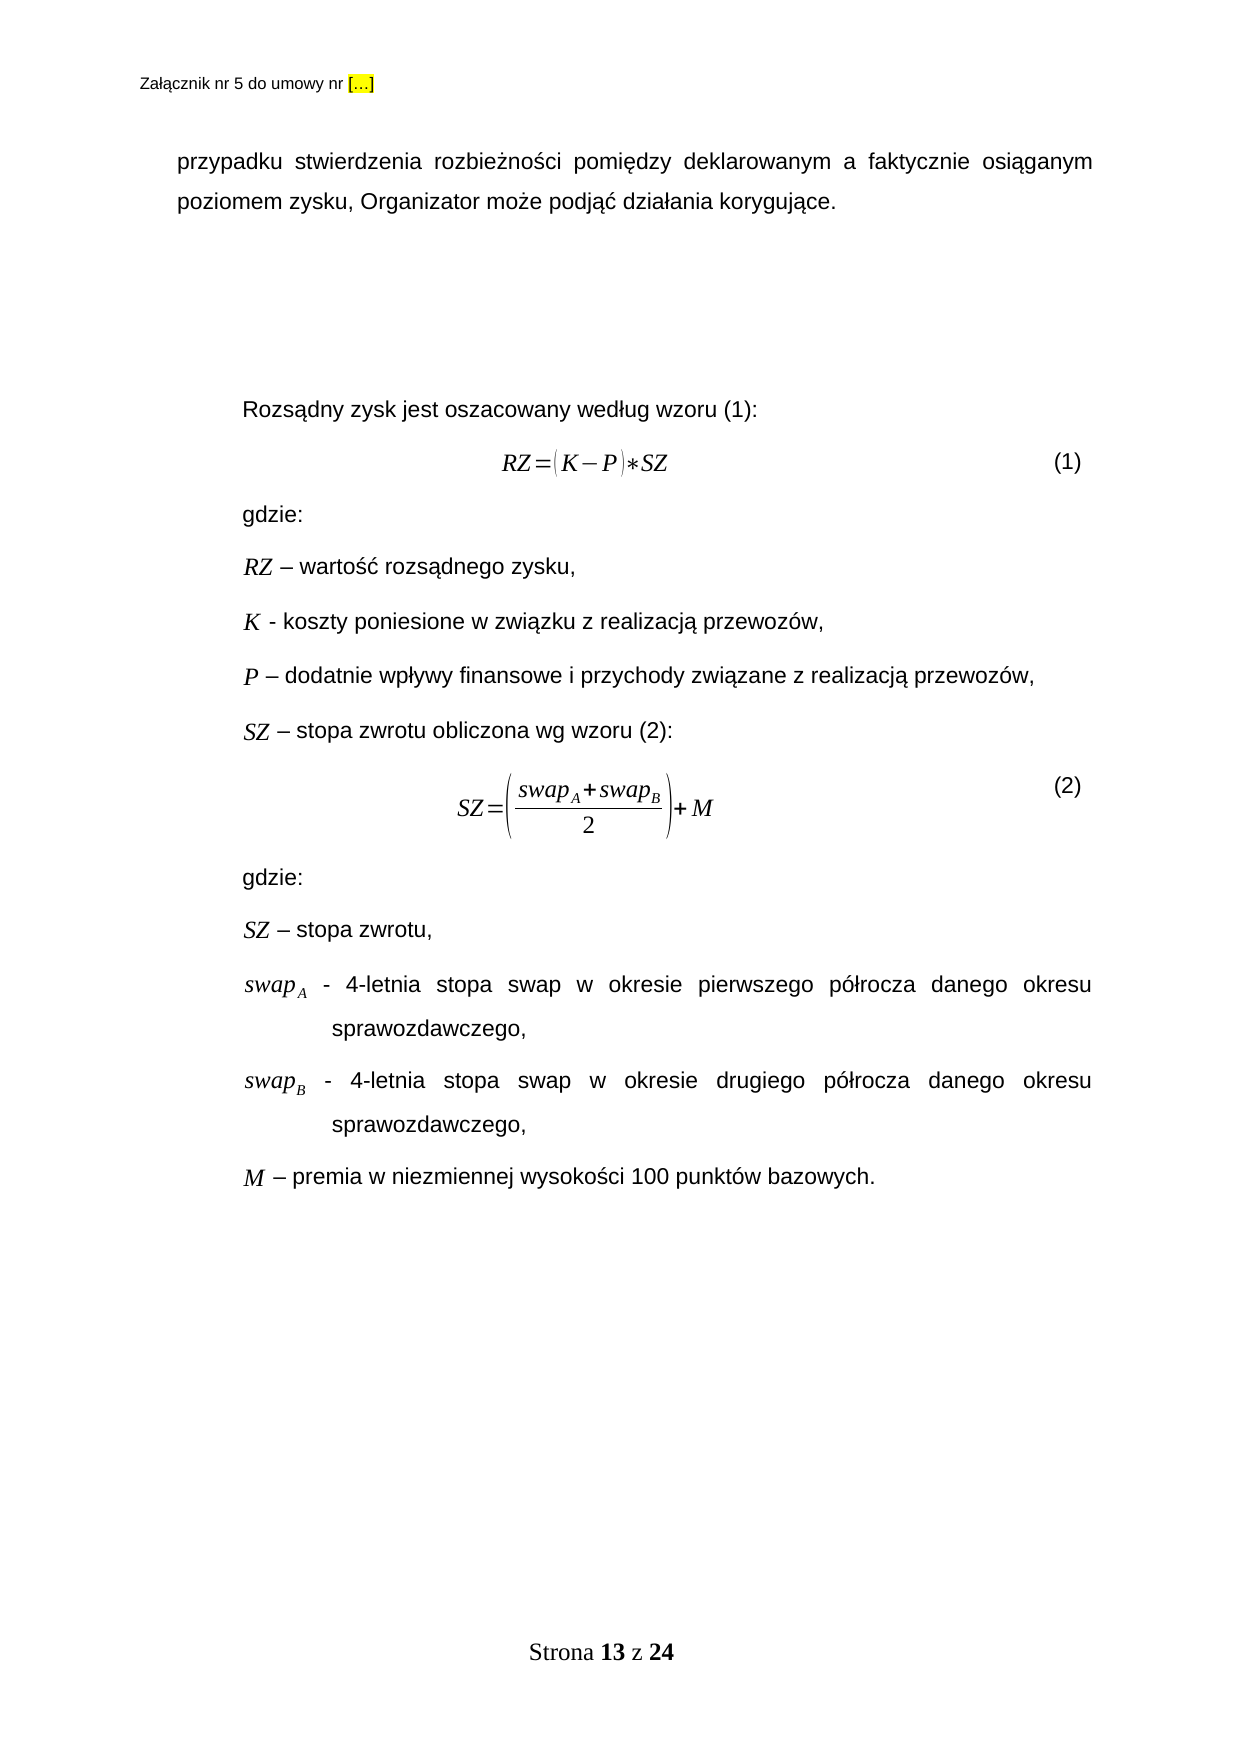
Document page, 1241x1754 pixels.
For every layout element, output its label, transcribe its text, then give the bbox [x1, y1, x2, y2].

table_header [128, 772, 940, 863]
text - 4-letnia stopa swap w okresie pierwszego półrocza danego okresu sprawozdawczego, [243, 970, 1093, 1041]
text – dodatnie wpływy finansowe i przychody związane z realizacją przewozów, [242, 662, 1093, 692]
text – wartość rozsądnego zysku, [242, 553, 1093, 582]
text – stopa zwrotu, [242, 916, 1093, 945]
text – stopa zwrotu obliczona wg wzoru (2): [242, 717, 1093, 747]
text Rozsądny zysk jest oszacowany według wzoru (1): [242, 396, 1093, 422]
text - 4-letnia stopa swap w okresie drugiego półrocza danego okresu sprawozdawczego, [243, 1067, 1093, 1138]
text gdzie: [242, 501, 1093, 527]
table_header (1) [940, 448, 1093, 501]
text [177, 148, 1093, 214]
table_header [128, 448, 940, 501]
text gdzie: [242, 863, 1093, 890]
text – premia w niezmiennej wysokości 100 punktów bazowych. [242, 1163, 1093, 1193]
table_header (2) [940, 772, 1093, 863]
text - koszty poniesione w związku z realizacją przewozów, [242, 608, 1093, 637]
